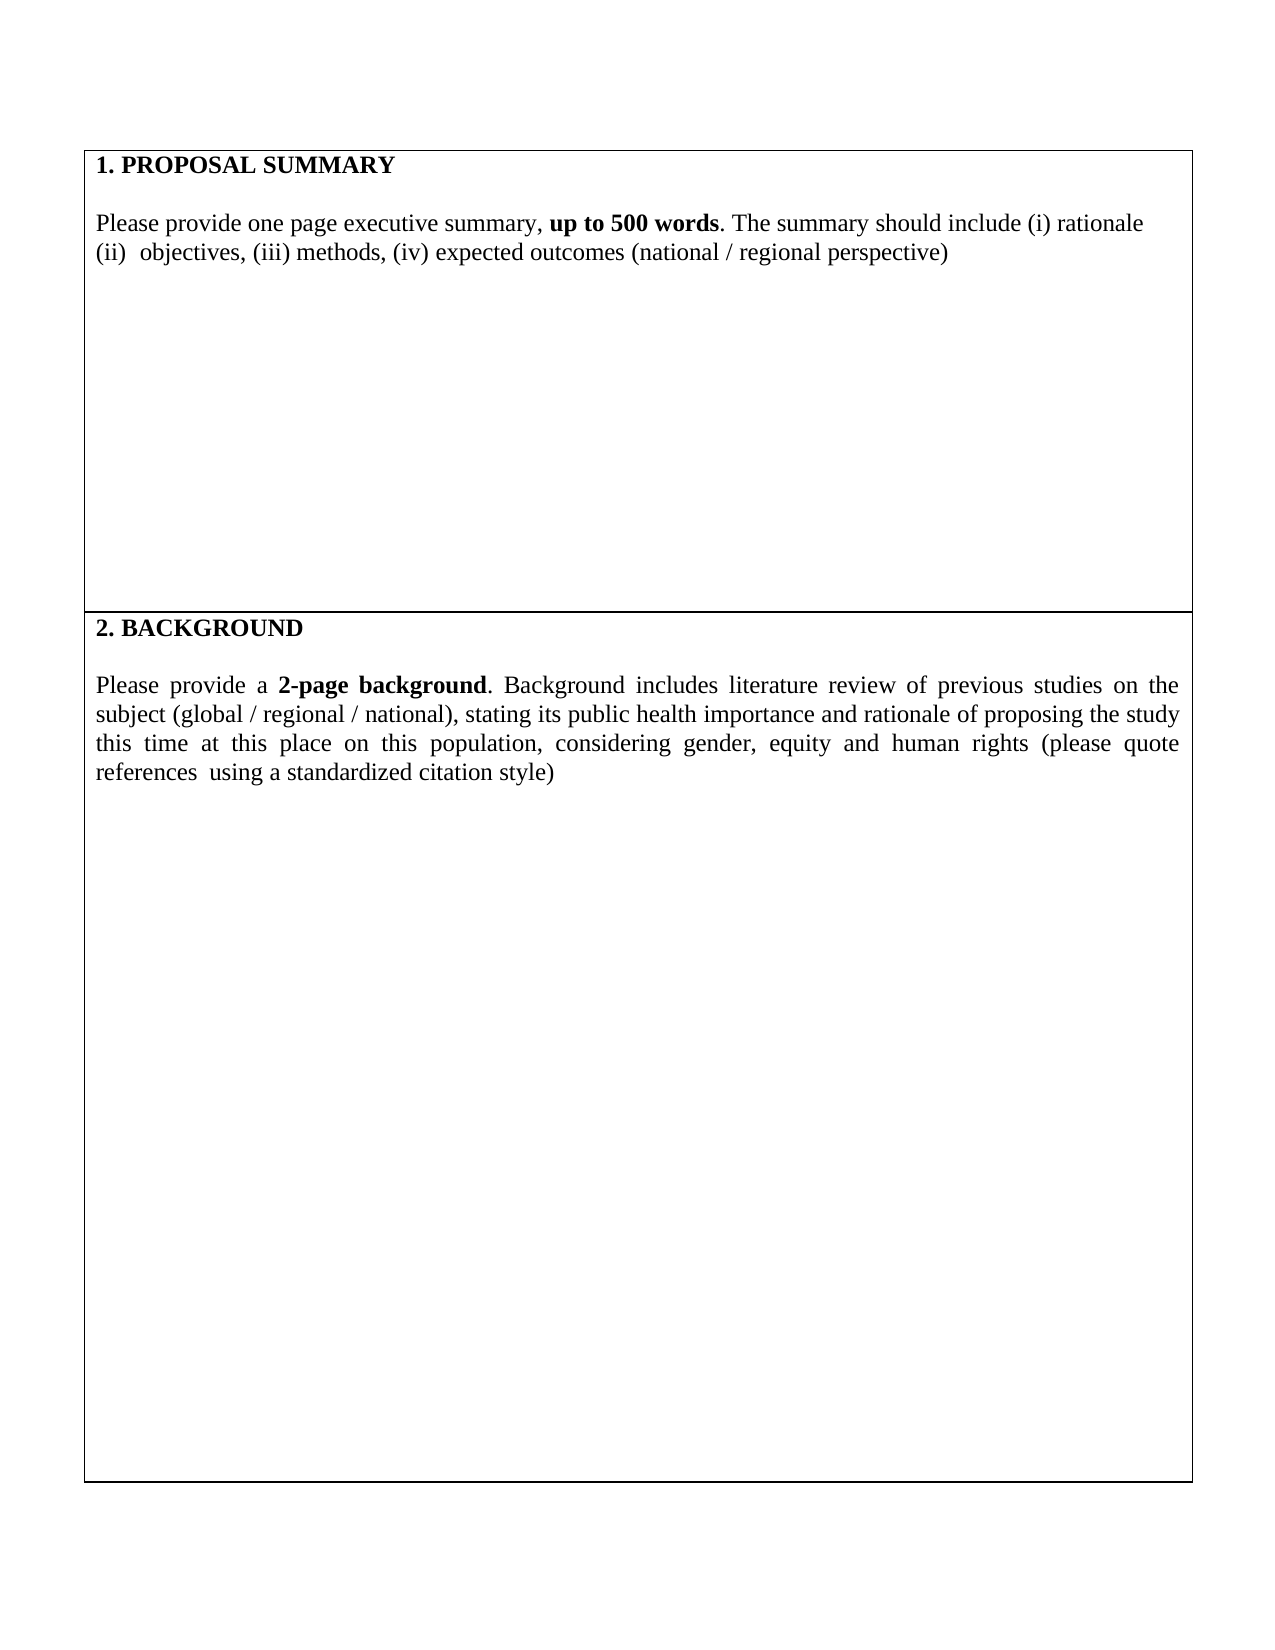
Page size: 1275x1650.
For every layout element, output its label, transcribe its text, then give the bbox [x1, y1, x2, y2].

subtitle BACKGROUND [96, 613, 1204, 641]
text Please provide a 2-page background. Background includes literature review of previous studies on the subject (global / regional / national), stating its public health importance and rationale of proposing the study this time at this place on this population, considering gender, equity and human rights (please quote references using a standardized citation style) [96, 671, 1180, 786]
text Please provide one page executive summary, up to 500 words. The summary should include (i) rationale (ii) objectives, (iii) methods, (iv) expected outcomes (national / regional perspective) [96, 208, 1179, 266]
subtitle PROPOSAL SUMMARY [96, 151, 1204, 179]
